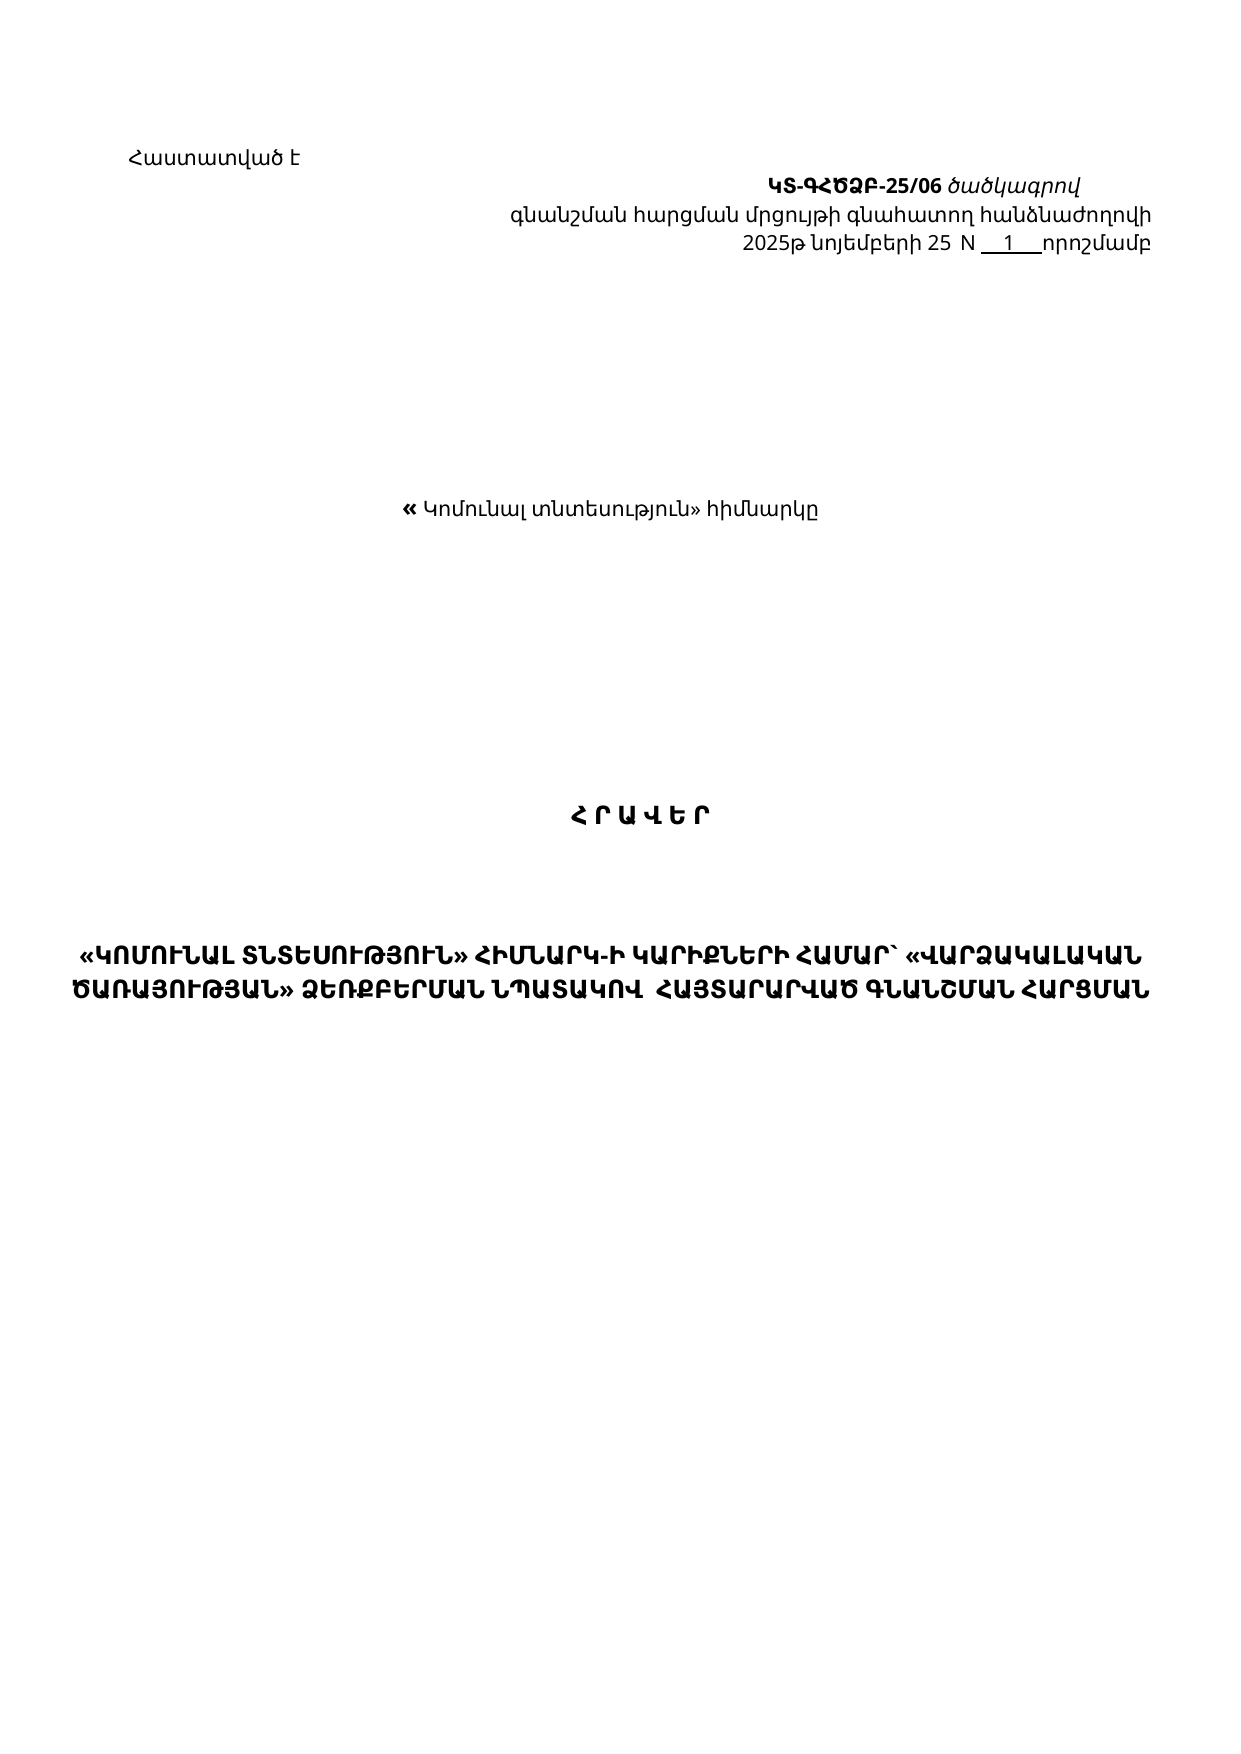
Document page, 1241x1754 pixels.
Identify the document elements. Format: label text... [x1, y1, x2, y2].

text « Կոմունալ տնտեսություն» հիմնարկը [69, 489, 1152, 524]
text ԿՏ-ԳՀԾՁԲ-25/06 ծածկագրով [69, 171, 1152, 200]
text Հ Ր Ա Վ Ե Ր [69, 798, 1152, 832]
text Հաստատված է [69, 143, 1152, 171]
text «ԿՈՄՈՒՆԱԼ ՏՆՏԵՍՈՒԹՅՈՒՆ» ՀԻՄՆԱՐԿ-Ի ԿԱՐԻՔՆԵՐԻ ՀԱՄԱՐ` «ՎԱՐՁԱԿԱԼԱԿԱՆ ԾԱՌԱՅՈՒԹՅԱՆ» ՁԵՌՔԲԵՐՄԱՆ ՆՊԱՏԱԿՈՎ ՀԱՅՏԱՐԱՐՎԱԾ ԳՆԱՆՇՄԱՆ ՀԱՐՑՄԱՆ [69, 937, 1152, 1006]
text 2025թ նոյեմբերի 25 N 1 որոշմամբ [69, 228, 1152, 257]
text գնանշման հարցման մրցույթի գնահատող հանձնաժողովի [69, 200, 1152, 228]
